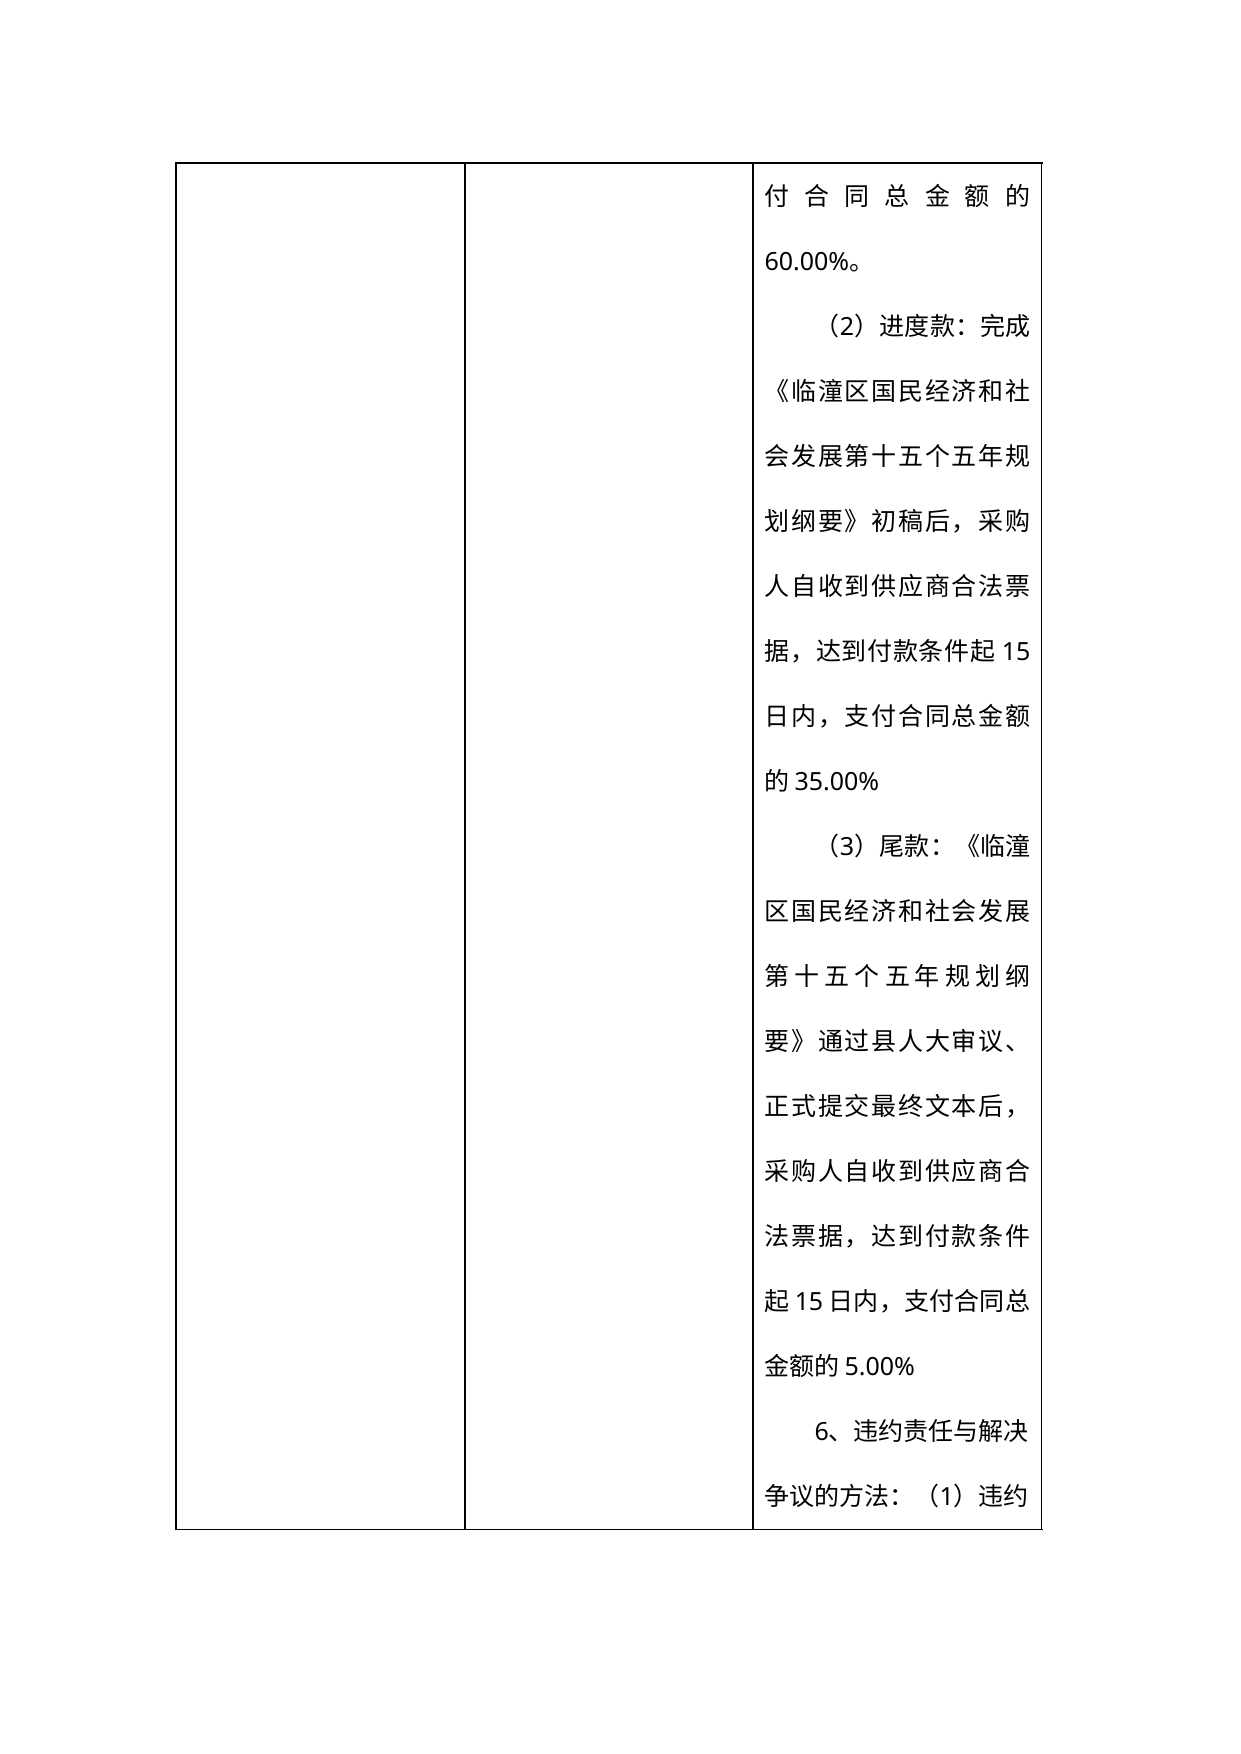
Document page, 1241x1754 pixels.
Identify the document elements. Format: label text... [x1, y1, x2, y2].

table_cell 1 [177, 164, 464, 1528]
table_cell [466, 164, 752, 1528]
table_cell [754, 164, 1041, 1528]
